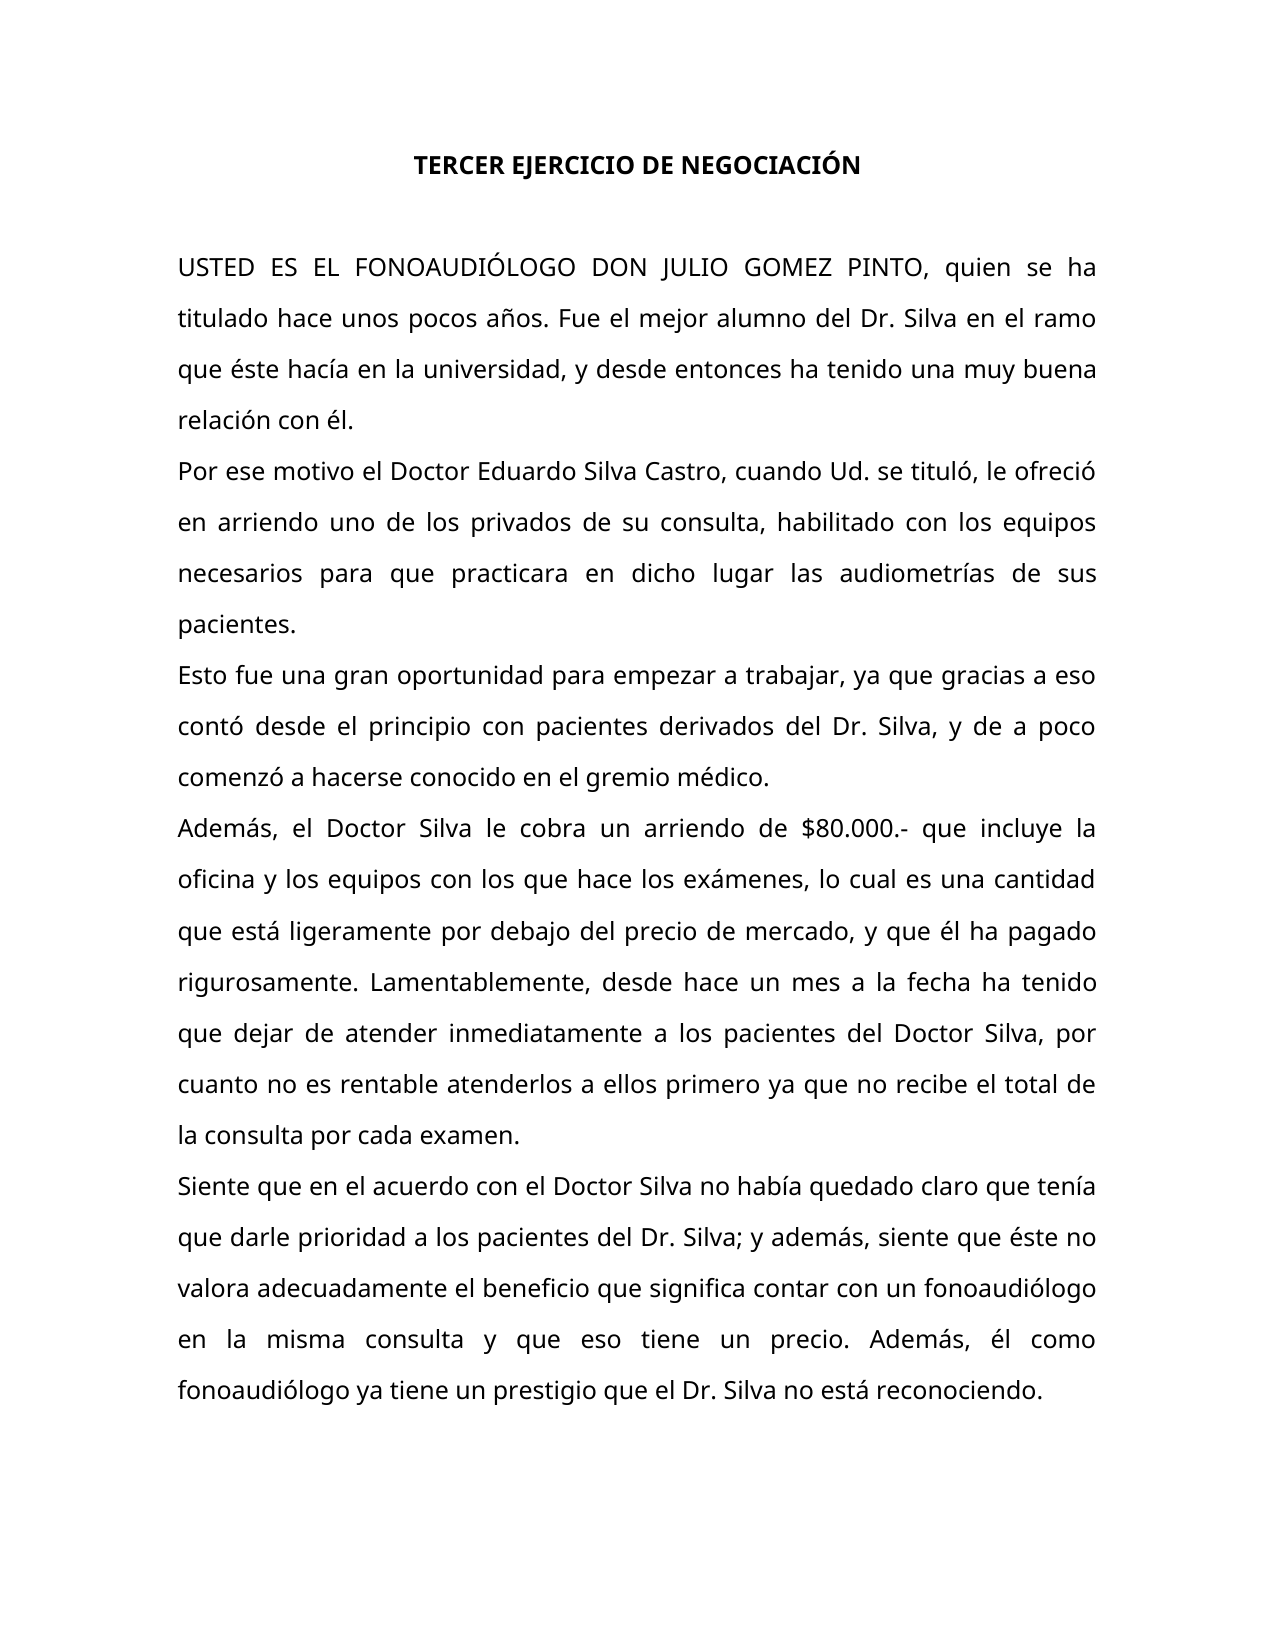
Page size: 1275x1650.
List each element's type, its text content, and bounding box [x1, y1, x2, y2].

text Por ese motivo el Doctor Eduardo Silva Castro, cuando Ud. se tituló, le ofreció en arriendo uno de los privados de su consulta, habilitado con los equipos necesarios para que practicara en dicho lugar las audiometrías de sus pacientes. [177, 454, 1098, 641]
text Esto fue una gran oportunidad para empezar a trabajar, ya que gracias a eso contó desde el principio con pacientes derivados del Dr. Silva, y de a poco comenzó a hacerse conocido en el gremio médico. [177, 658, 1098, 794]
text TERCER EJERCICIO DE NEGOCIACIÓN [177, 148, 1098, 182]
text USTED ES EL FONOAUDIÓLOGO DON JULIO GOMEZ PINTO, quien se ha titulado hace unos pocos años. Fue el mejor alumno del Dr. Silva en el ramo que éste hacía en la universidad, y desde entonces ha tenido una muy buena relación con él. [177, 250, 1098, 437]
text Además, el Doctor Silva le cobra un arriendo de $80.000.- que incluye la oficina y los equipos con los que hace los exámenes, lo cual es una cantidad que está ligeramente por debajo del precio de mercado, y que él ha pagado rigurosamente. Lamentablemente, desde hace un mes a la fecha ha tenido que dejar de atender inmediatamente a los pacientes del Doctor Silva, por cuanto no es rentable atenderlos a ellos primero ya que no recibe el total de la consulta por cada examen. [177, 811, 1098, 1151]
text Siente que en el acuerdo con el Doctor Silva no había quedado claro que tenía que darle prioridad a los pacientes del Dr. Silva; y además, siente que éste no valora adecuadamente el beneficio que significa contar con un fonoaudiólogo en la misma consulta y que eso tiene un precio. Además, él como fonoaudiólogo ya tiene un prestigio que el Dr. Silva no está reconociendo. [177, 1168, 1098, 1407]
